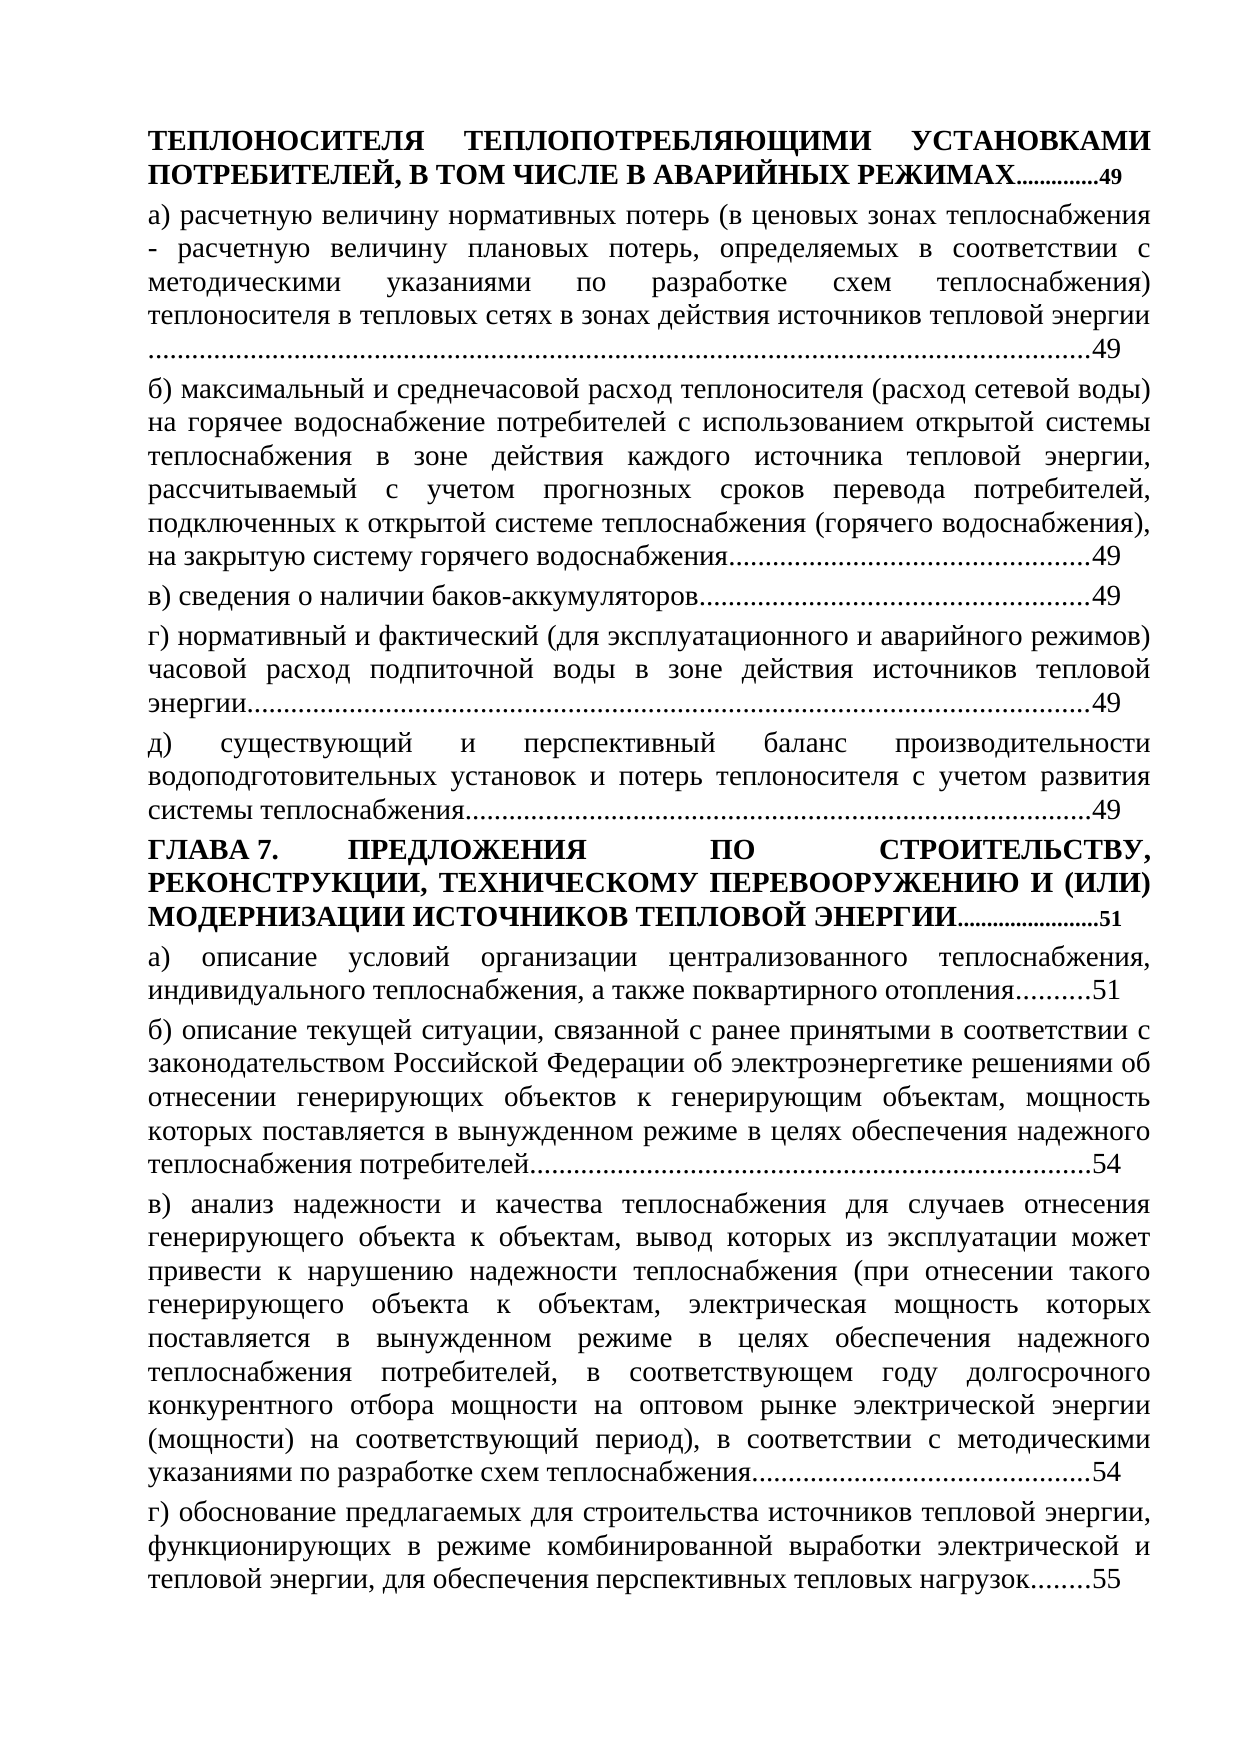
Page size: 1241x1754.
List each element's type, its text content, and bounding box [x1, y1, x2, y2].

text в) анализ надежности и качества теплоснабжения для случаев отнесения генерирующего объекта к объектам, вывод которых из эксплуатации может привести к нарушению надежности теплоснабжения (при отнесении такого генерирующего объекта к объектам, электрическая мощность которых поставляется в вынужденном режиме в целях обеспечения надежного теплоснабжения потребителей, в соответствующем году долгосрочного конкурентного отбора мощности на оптовом рынке электрической энергии (мощности) на соответствующий период), в соответствии с методическими указаниями по разработке схем теплоснабжения 54 [148, 1186, 1152, 1488]
text а) расчетную величину нормативных потерь (в ценовых зонах теплоснабжения - расчетную величину плановых потерь, определяемых в соответствии с методическими указаниями по разработке схем теплоснабжения) теплоносителя в тепловых сетях в зонах действия источников тепловой энергии 49 [148, 197, 1152, 364]
text ГЛАВА 7. ПРЕДЛОЖЕНИЯ ПО СТРОИТЕЛЬСТВУ, РЕКОНСТРУКЦИИ, ТЕХНИЧЕСКОМУ ПЕРЕВООРУЖЕНИЮ И (ИЛИ) МОДЕРНИЗАЦИИ ИСТОЧНИКОВ ТЕПЛОВОЙ ЭНЕРГИИ 51 [148, 832, 1152, 932]
text б) максимальный и среднечасовой расход теплоносителя (расход сетевой воды) на горячее водоснабжение потребителей с использованием открытой системы теплоснабжения в зоне действия каждого источника тепловой энергии, рассчитываемый с учетом прогнозных сроков перевода потребителей, подключенных к открытой системе теплоснабжения (горячего водоснабжения), на закрытую систему горячего водоснабжения 49 [148, 371, 1152, 572]
text г) обоснование предлагаемых для строительства источников тепловой энергии, функционирующих в режиме комбинированной выработки электрической и тепловой энергии, для обеспечения перспективных тепловых нагрузок 55 [148, 1494, 1152, 1595]
text а) описание условий организации централизованного теплоснабжения, индивидуального теплоснабжения, а также поквартирного отопления 51 [148, 939, 1152, 1006]
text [148, 123, 1152, 191]
text д) существующий и перспективный баланс производительности водоподготовительных установок и потерь теплоносителя с учетом развития системы теплоснабжения 49 [148, 725, 1152, 826]
text г) нормативный и фактический (для эксплуатационного и аварийного режимов) часовой расход подпиточной воды в зоне действия источников тепловой энергии 49 [148, 618, 1152, 719]
text в) сведения о наличии баков-аккумуляторов 49 [148, 578, 1152, 612]
text б) описание текущей ситуации, связанной с ранее принятыми в соответствии с законодательством Российской Федерации об электроэнергетике решениями об отнесении генерирующих объектов к генерирующим объектам, мощность которых поставляется в вынужденном режиме в целях обеспечения надежного теплоснабжения потребителей 54 [148, 1012, 1152, 1180]
